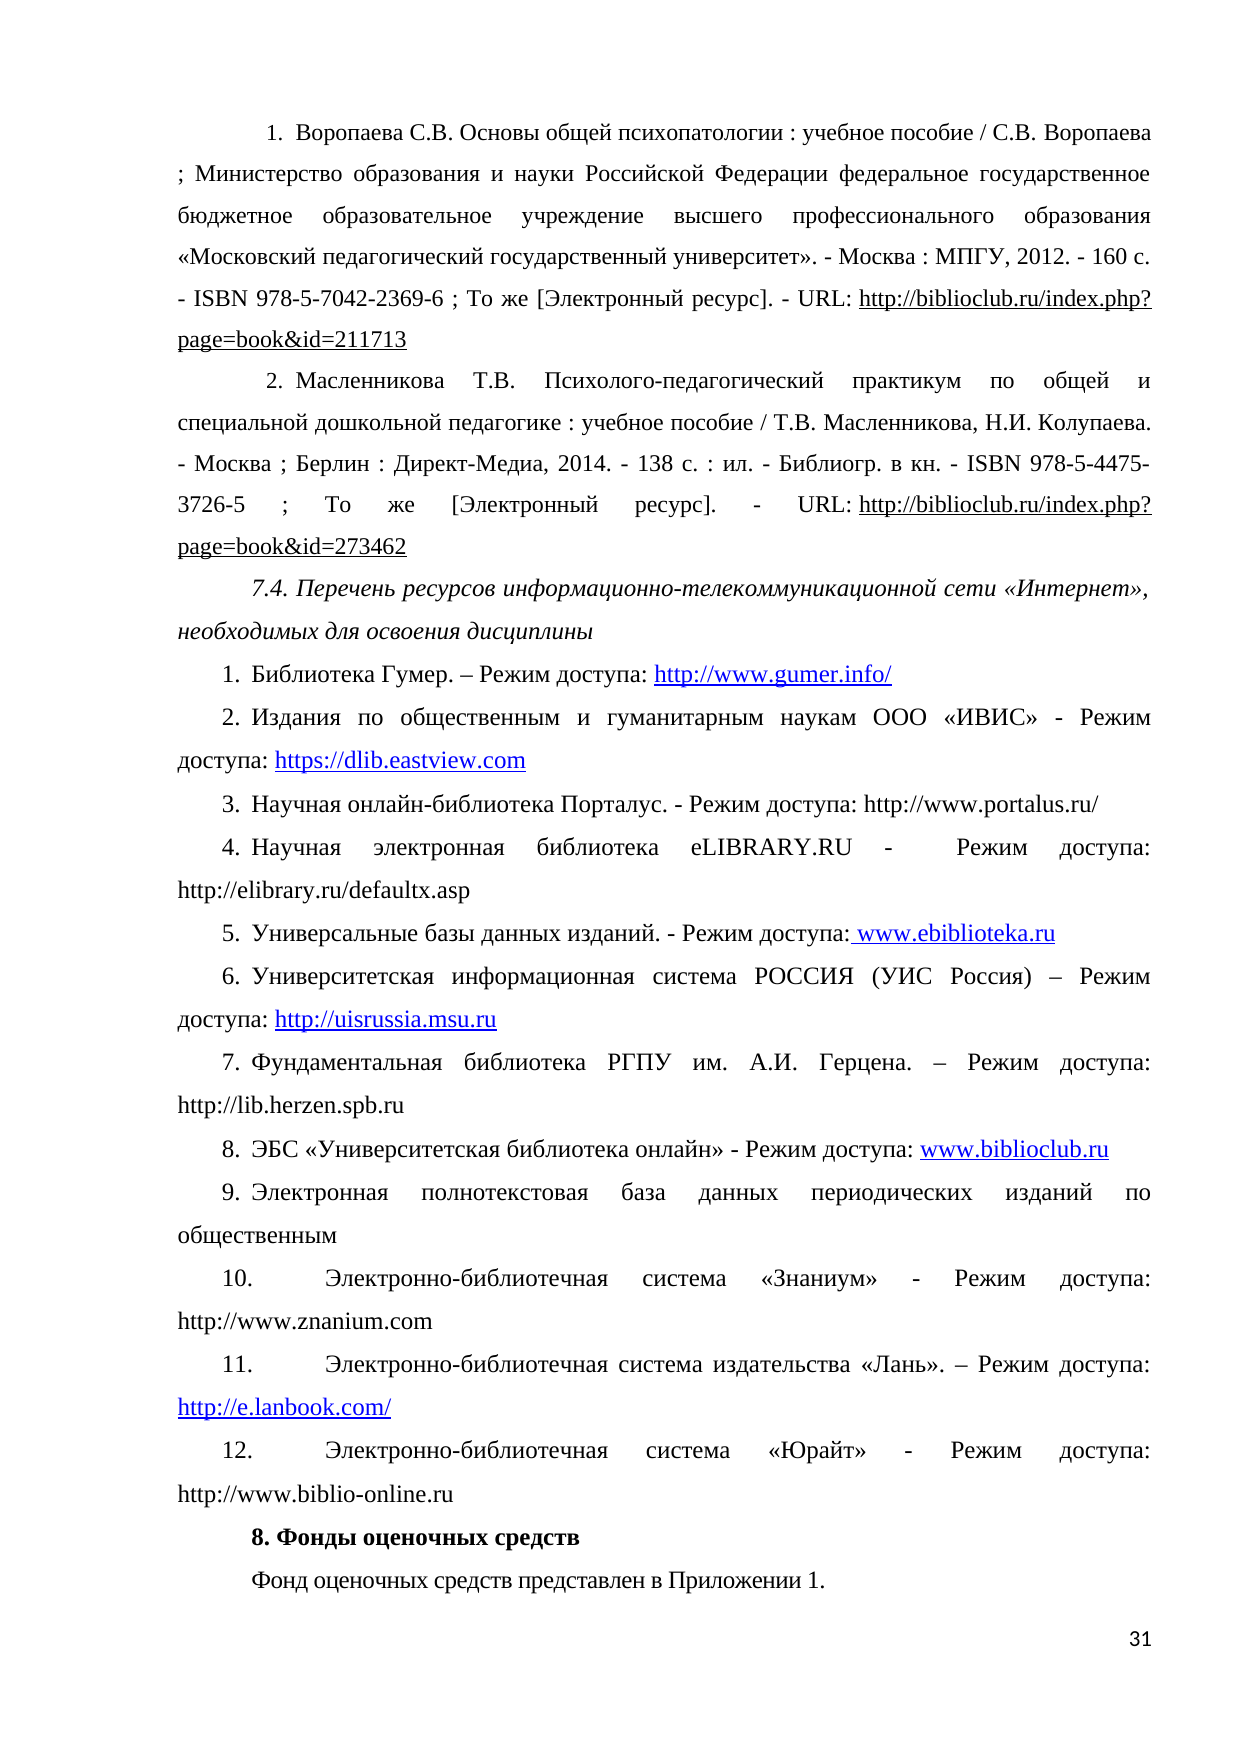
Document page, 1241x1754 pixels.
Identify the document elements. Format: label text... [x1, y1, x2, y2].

text 7.4. Перечень ресурсов информационно-телекоммуникационной сети «Интернет», необходимых для освоения дисциплины [177, 573, 1152, 645]
list Электронно-библиотечная система издательства «Лань». – Режим доступа: http://e.lanbook.com/ [177, 1349, 1152, 1421]
list ЭБС «Университетская библиотека онлайн» - Режим доступа: www.biblioclub.ru [177, 1134, 1152, 1162]
text 8. Фонды оценочных средств [177, 1522, 1152, 1551]
list Научная онлайн-библиотека Порталус. - Режим доступа: http://www.portalus.ru/ [177, 789, 1152, 817]
list Университетская информационная система РОССИЯ (УИС Россия) – Режим доступа: http://uisrussia.msu.ru [177, 961, 1152, 1033]
text Фонд оценочных средств представлен в Приложении 1. [177, 1565, 1152, 1594]
list Электронно-библиотечная система «Знаниум» - Режим доступа: http://www.znanium.com [177, 1263, 1152, 1335]
list Библиотека Гумер. – Режим доступа: http://www.gumer.info/ [177, 659, 1152, 688]
list Электронная полнотекстовая база данных периодических изданий по общественным [177, 1177, 1152, 1249]
list Фундаментальная библиотека РГПУ им. А.И. Герцена. – Режим доступа: http://lib.herzen.spb.ru [177, 1047, 1152, 1119]
list Издания по общественным и гуманитарным наукам ООО «ИВИС» - Режим доступа: https://dlib.eastview.com [177, 702, 1152, 774]
list Воропаева С.В. Основы общей психопатологии : учебное пособие / С.В. Воропаева ; Министерство образования и науки Российской Федерации федеральное государственное бюджетное образовательное учреждение высшего профессионального образования «Московский педагогический государственный университет». - Москва : МПГУ, 2012. - 160 с. - ISBN 978-5-7042-2369-6 ; То же [Электронный ресурс]. - URL: http://biblioclub.ru/index.php?page=book&id=211713 [177, 118, 1152, 352]
list Научная электронная библиотека eLIBRARY.RU - Режим доступа: http://elibrary.ru/defaultx.asp [177, 832, 1152, 904]
list Масленникова Т.В. Психолого-педагогический практикум по общей и специальной дошкольной педагогике : учебное пособие / Т.В. Масленникова, Н.И. Колупаева. - Москва ; Берлин : Директ-Медиа, 2014. - 138 с. : ил. - Библиогр. в кн. - ISBN 978-5-4475-3726-5 ; То же [Электронный ресурс]. - URL: http://biblioclub.ru/index.php?page=book&id=273462 [177, 366, 1152, 559]
list Электронно-библиотечная система «Юрайт» - Режим доступа: http://www.biblio-online.ru [177, 1436, 1152, 1507]
list Универсальные базы данных изданий. - Режим доступа: www.ebiblioteka.ru [177, 918, 1152, 947]
